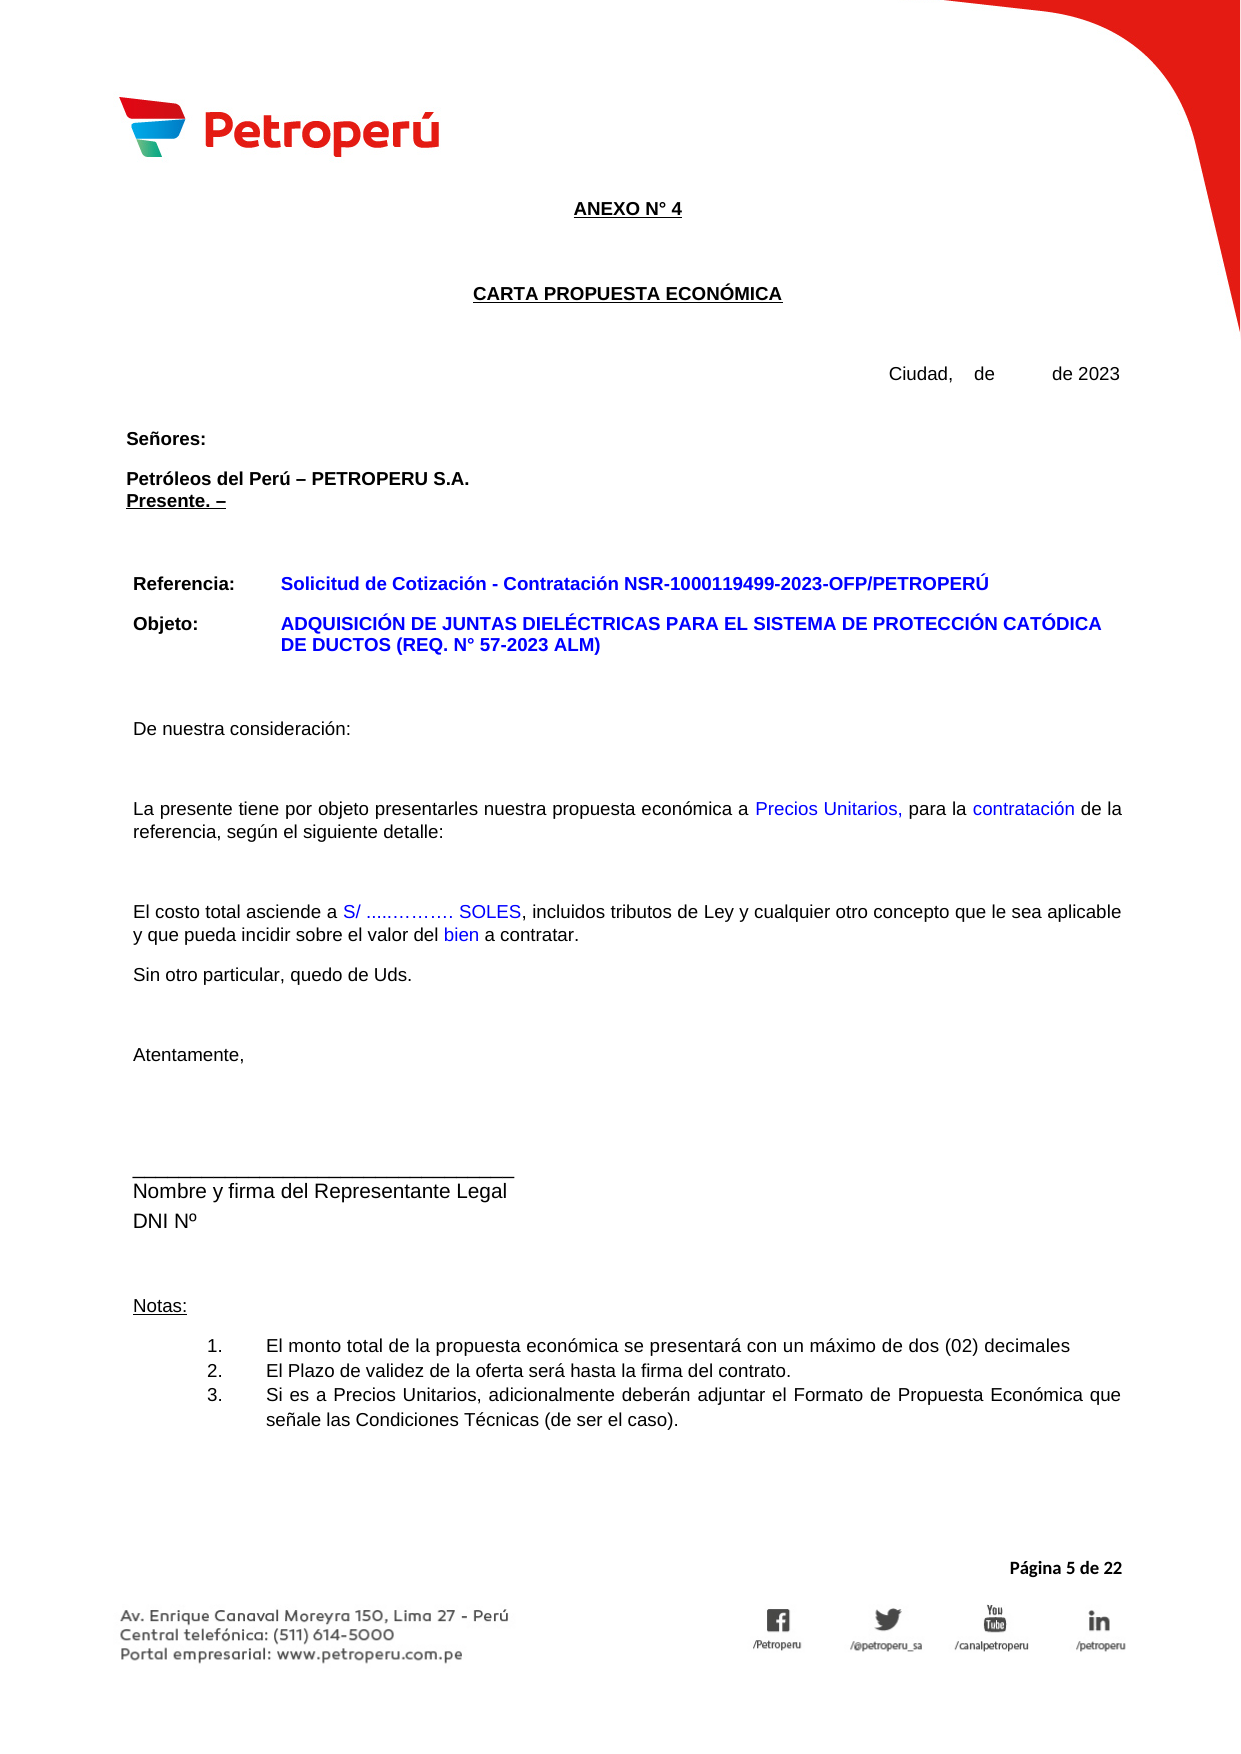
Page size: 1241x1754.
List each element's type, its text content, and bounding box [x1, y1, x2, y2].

text ANEXO N° 4 [133, 198, 1122, 219]
text DE DUCTOS (REQ. N° 57-2023 ALM) [133, 634, 1122, 656]
list El Plazo de validez de la oferta será hasta la firma del contrato. [207, 1359, 1122, 1381]
text Presente. – [126, 489, 1120, 511]
text Notas: [133, 1295, 1122, 1316]
text De nuestra consideración: [133, 718, 1122, 740]
picture [1, 0, 1241, 350]
list El monto total de la propuesta económica se presentará con un máximo de dos (02) decimales [207, 1335, 1122, 1356]
text El costo total asciende a S/ .....………. SOLES, incluidos tributos de Ley y cualquier otro concepto que le sea aplicable y que pueda incidir sobre el valor del bien a contratar. [133, 901, 1122, 946]
text Petróleos del Perú – PETROPERU S.A. [126, 468, 1120, 489]
text Sin otro particular, quedo de Uds. [133, 964, 1122, 986]
text Señores: [126, 428, 1120, 449]
text Objeto: ADQUISICIÓN DE JUNTAS DIELÉCTRICAS PARA EL SISTEMA DE PROTECCIÓN CATÓDICA [133, 612, 1122, 634]
list Si es a Precios Unitarios, adicionalmente deberán adjuntar el Formato de Propuesta Económica que señale las Condiciones Técnicas (de ser el caso). [207, 1384, 1122, 1431]
text CARTA PROPUESTA ECONÓMICA [133, 283, 1122, 304]
picture [1, 1596, 1241, 1751]
text Referencia: Solicitud de Cotización - Contratación NSR-1000119499-2023-OFP/PETROPERÚ [133, 572, 1122, 594]
text Ciudad, de de 2023 [724, 363, 1120, 384]
text La presente tiene por objeto presentarles nuestra propuesta económica a Precios Unitarios, para la contratación de la referencia, según el siguiente detalle: [133, 798, 1122, 843]
text Atentamente, [133, 1044, 1122, 1065]
